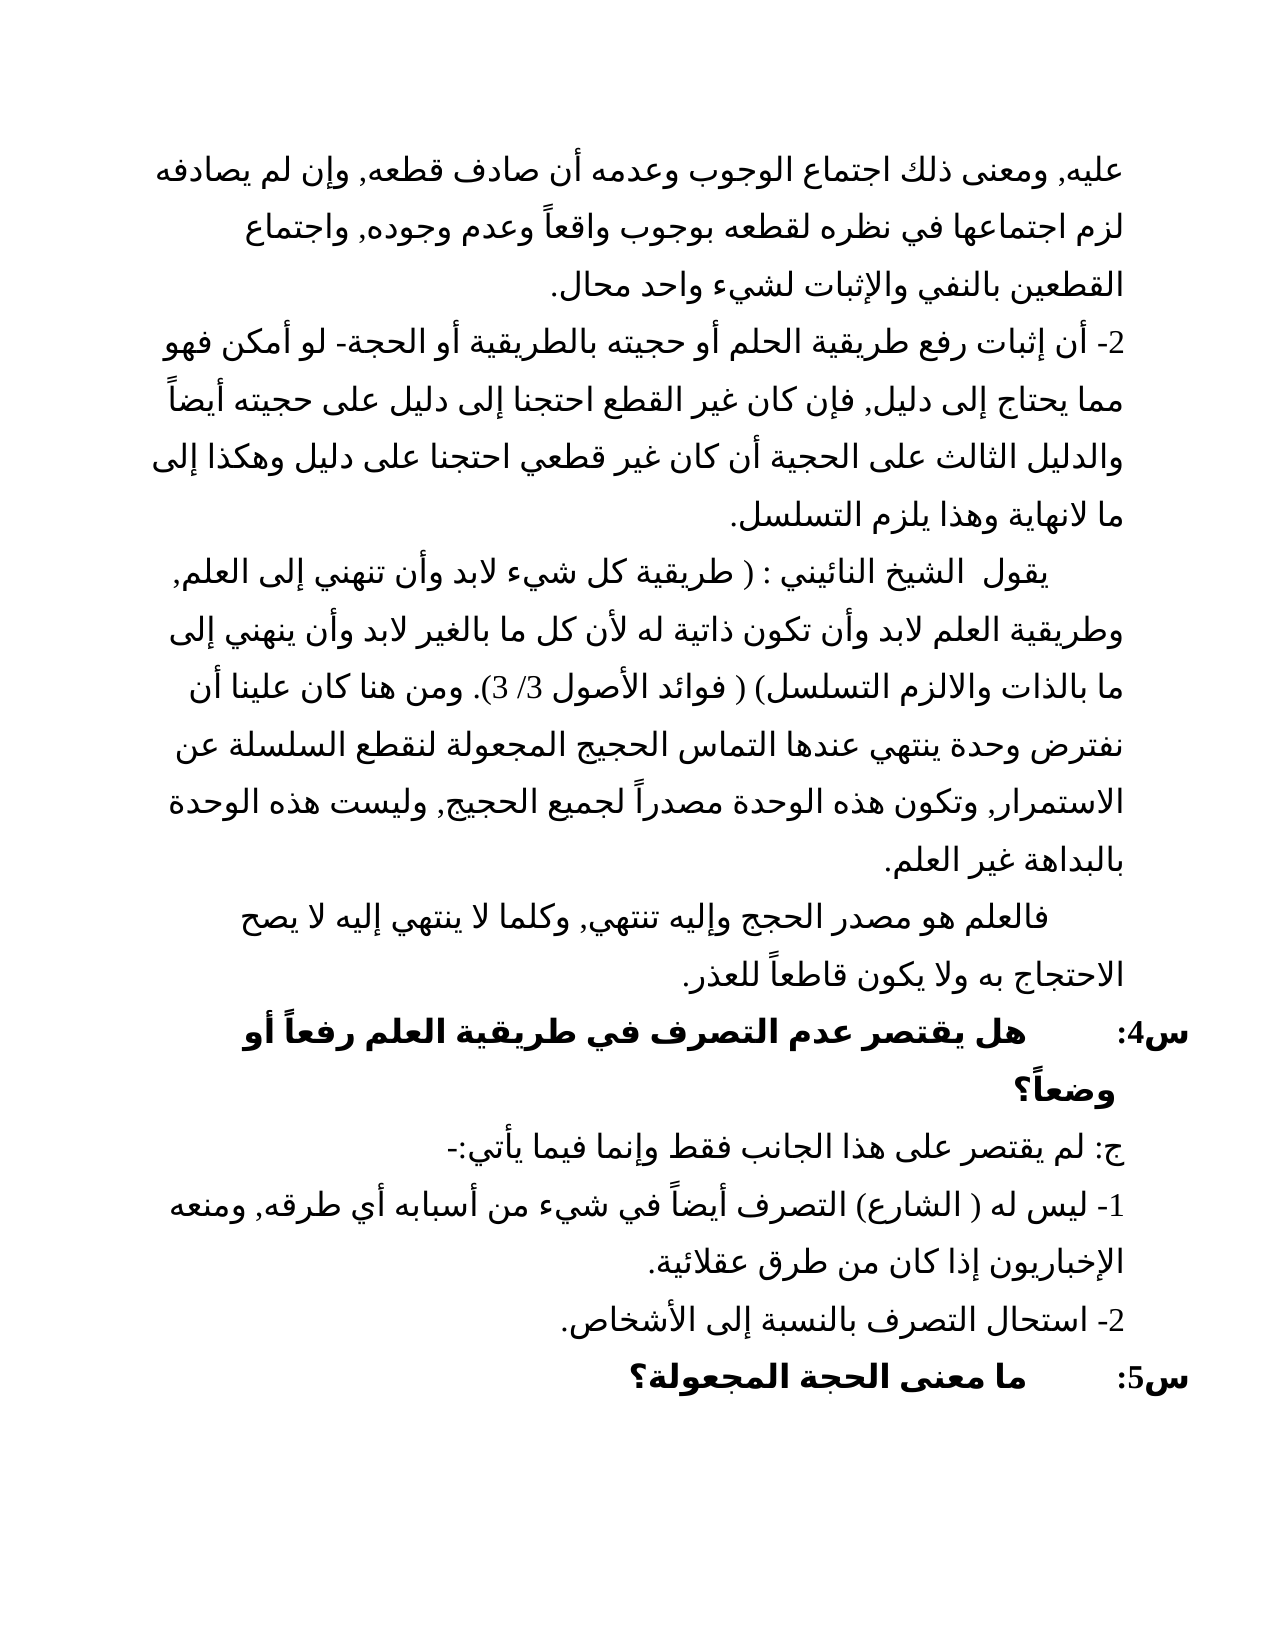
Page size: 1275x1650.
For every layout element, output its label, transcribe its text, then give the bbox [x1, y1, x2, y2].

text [150, 150, 1125, 303]
text يقول الشيخ النائيني : ( طريقية كل شيء لابد وأن تنهني إلى العلم, وطريقية العلم لابد وأن تكون ذاتية له لأن كل ما بالغير لابد وأن ينهني إلى ما بالذات والالزم التسلسل) ( فوائد الأصول 3/ 3). ومن هنا كان علينا أن نفترض وحدة ينتهي عندها التماس الحجيج المجعولة لنقطع السلسلة عن الاستمرار, وتكون هذه الوحدة مصدراً لجميع الحجيج, وليست هذه الوحدة بالبداهة غير العلم. [150, 552, 1125, 878]
text 2- أن إثبات رفع طريقية الحلم أو حجيته بالطريقية أو الحجة- لو أمكن فهو مما يحتاج إلى دليل, فإن كان غير القطع احتجنا إلى دليل على حجيته أيضاً والدليل الثالث على الحجية أن كان غير قطعي احتجنا على دليل وهكذا إلى ما لانهاية وهذا يلزم التسلسل. [150, 322, 1125, 533]
text فالعلم هو مصدر الحجج وإليه تنتهي, وكلما لا ينتهي إليه لا يصح الاحتجاج به ولا يكون قاطعاً للعذر. [150, 897, 1125, 993]
text 1- ليس له ( الشارع) التصرف أيضاً في شيء من أسبابه أي طرقه, ومنعه الإخباريون إذا كان من طرق عقلائية. [150, 1185, 1125, 1281]
text ج: لم يقتصر على هذا الجانب فقط وإنما فيما يأتي:- [150, 1127, 1125, 1166]
text 2- استحال التصرف بالنسبة إلى الأشخاص. [150, 1300, 1125, 1338]
list هل يقتصر عدم التصرف في طريقية العلم رفعاً أو وضعاً؟ [150, 1012, 1116, 1108]
list ما معنى الحجة المجعولة؟ [150, 1357, 1116, 1396]
